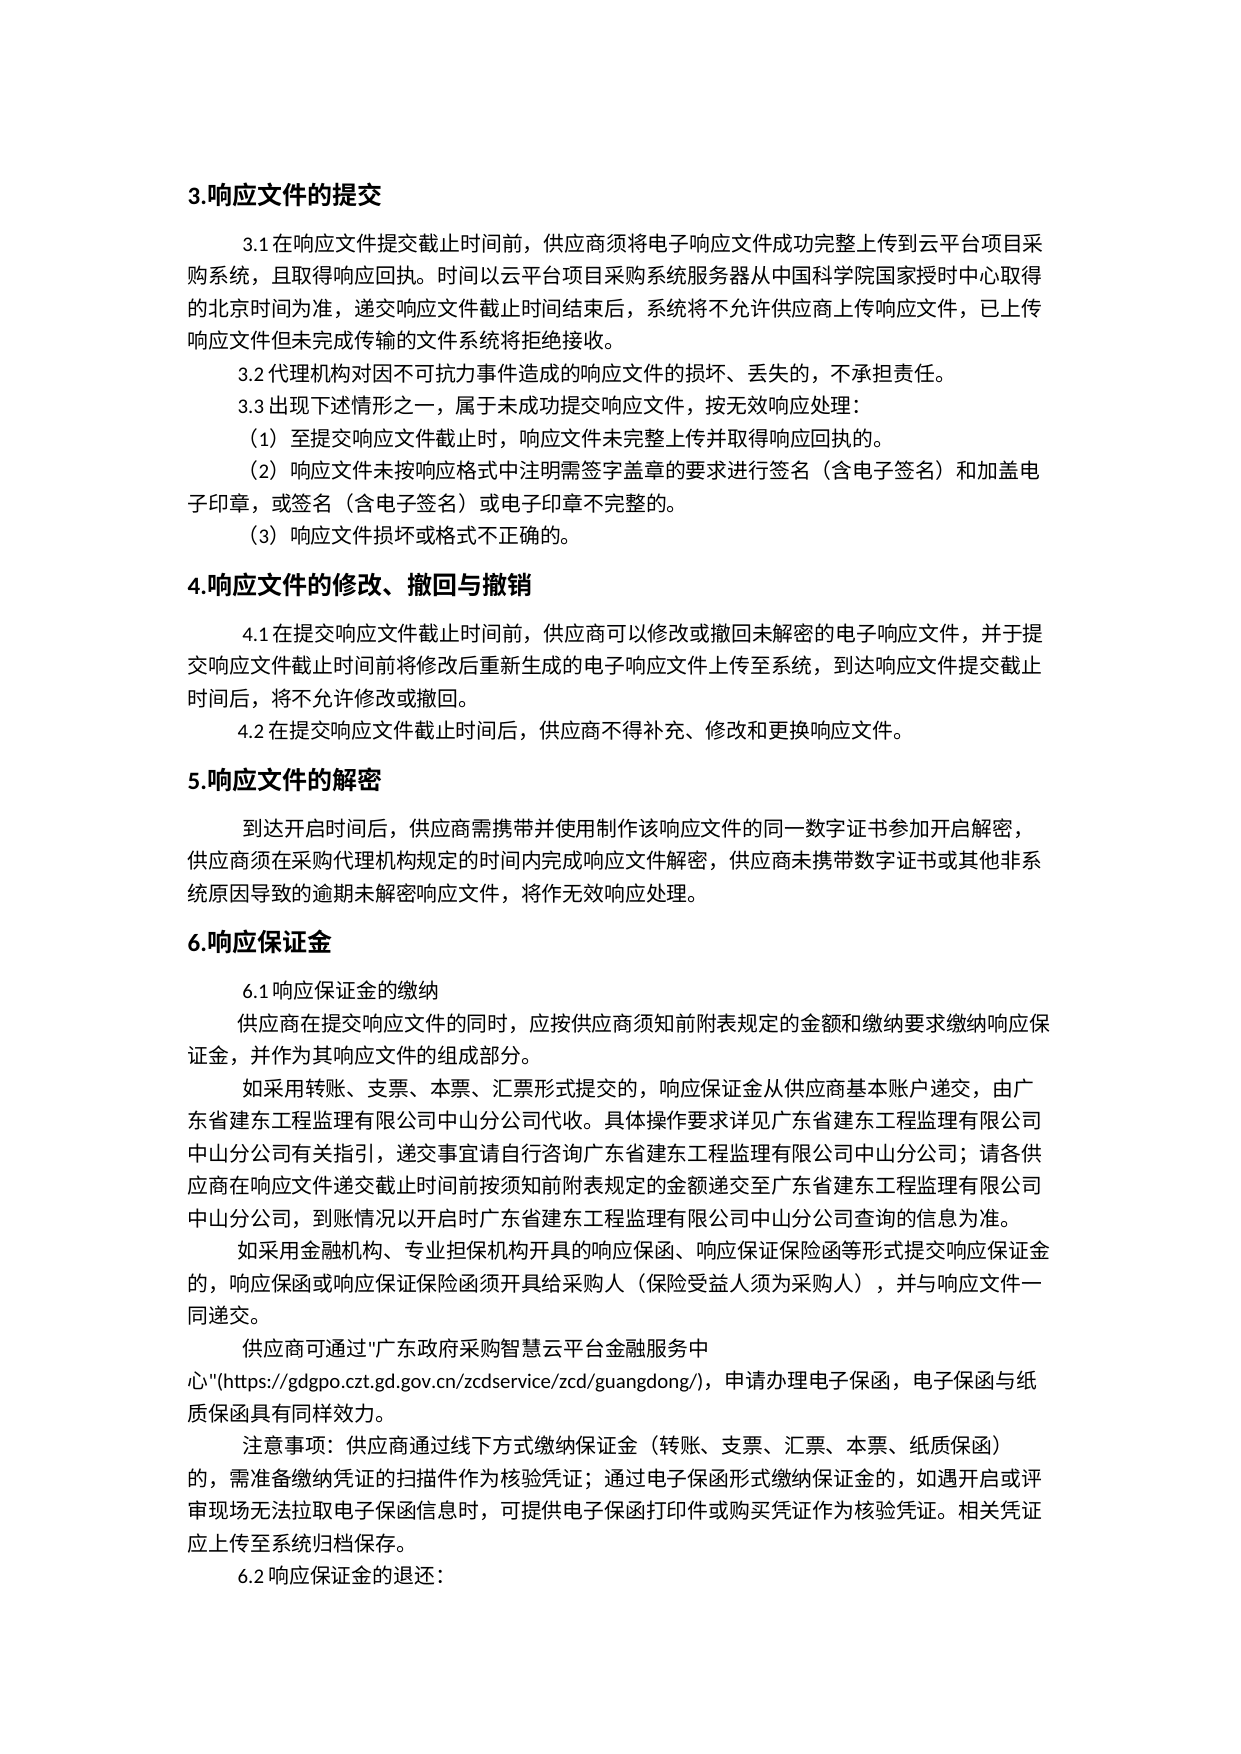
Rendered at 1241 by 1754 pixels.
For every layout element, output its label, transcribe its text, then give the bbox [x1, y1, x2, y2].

text 4.1在提交响应文件截止时间前，供应商可以修改或撤回未解密的电子响应文件，并于提交响应文件截止时间前将修改后重新生成的电子响应文件上传至系统，到达响应文件提交截止时间后，将不允许修改或撤回。 [187, 617, 1053, 714]
text 注意事项：供应商通过线下方式缴纳保证金（转账、支票、汇票、本票、纸质保函）的，需准备缴纳凭证的扫描件作为核验凭证；通过电子保函形式缴纳保证金的，如遇开启或评审现场无法拉取电子保函信息时，可提供电子保函打印件或购买凭证作为核验凭证。相关凭证应上传至系统归档保存。 [187, 1429, 1053, 1559]
text 供应商在提交响应文件的同时，应按供应商须知前附表规定的金额和缴纳要求缴纳响应保证金，并作为其响应文件的组成部分。 [187, 1007, 1053, 1072]
text 3.3出现下述情形之一，属于未成功提交响应文件，按无效响应处理： [187, 389, 1053, 422]
text （1）至提交响应文件截止时，响应文件未完整上传并取得响应回执的。 [187, 422, 1053, 454]
text 4.2在提交响应文件截止时间后，供应商不得补充、修改和更换响应文件。 [187, 714, 1053, 747]
text 如采用金融机构、专业担保机构开具的响应保函、响应保证保险函等形式提交响应保证金的，响应保函或响应保证保险函须开具给采购人（保险受益人须为采购人），并与响应文件一同递交。 [187, 1234, 1053, 1332]
text 3.1在响应文件提交截止时间前，供应商须将电子响应文件成功完整上传到云平台项目采购系统，且取得响应回执。时间以云平台项目采购系统服务器从中国科学院国家授时中心取得的北京时间为准，递交响应文件截止时间结束后，系统将不允许供应商上传响应文件，已上传响应文件但未完成传输的文件系统将拒绝接收。 [187, 227, 1053, 357]
text 供应商可通过"广东政府采购智慧云平台金融服务中心"(https://gdgpo.czt.gd.gov.cn/zcdservice/zcd/guangdong/)，申请办理电子保函，电子保函与纸质保函具有同样效力。 [187, 1332, 1053, 1429]
text 3.响应文件的提交 [187, 162, 1053, 227]
text 如采用转账、支票、本票、汇票形式提交的，响应保证金从供应商基本账户递交，由广东省建东工程监理有限公司中山分公司代收。具体操作要求详见广东省建东工程监理有限公司中山分公司有关指引，递交事宜请自行咨询广东省建东工程监理有限公司中山分公司；请各供应商在响应文件递交截止时间前按须知前附表规定的金额递交至广东省建东工程监理有限公司中山分公司，到账情况以开启时广东省建东工程监理有限公司中山分公司查询的信息为准。 [187, 1072, 1053, 1234]
text 到达开启时间后，供应商需携带并使用制作该响应文件的同一数字证书参加开启解密，供应商须在采购代理机构规定的时间内完成响应文件解密，供应商未携带数字证书或其他非系统原因导致的逾期未解密响应文件，将作无效响应处理。 [187, 812, 1053, 909]
text 5.响应文件的解密 [187, 747, 1053, 812]
text 4.响应文件的修改、撤回与撤销 [187, 552, 1053, 617]
text 3.2代理机构对因不可抗力事件造成的响应文件的损坏、丢失的，不承担责任。 [187, 357, 1053, 389]
text （3）响应文件损坏或格式不正确的。 [187, 519, 1053, 552]
text 6.响应保证金 [187, 909, 1053, 974]
text 6.1响应保证金的缴纳 [187, 974, 1053, 1007]
text 6.2响应保证金的退还： [187, 1559, 1053, 1592]
text （2）响应文件未按响应格式中注明需签字盖章的要求进行签名（含电子签名）和加盖电子印章，或签名（含电子签名）或电子印章不完整的。 [187, 454, 1053, 519]
